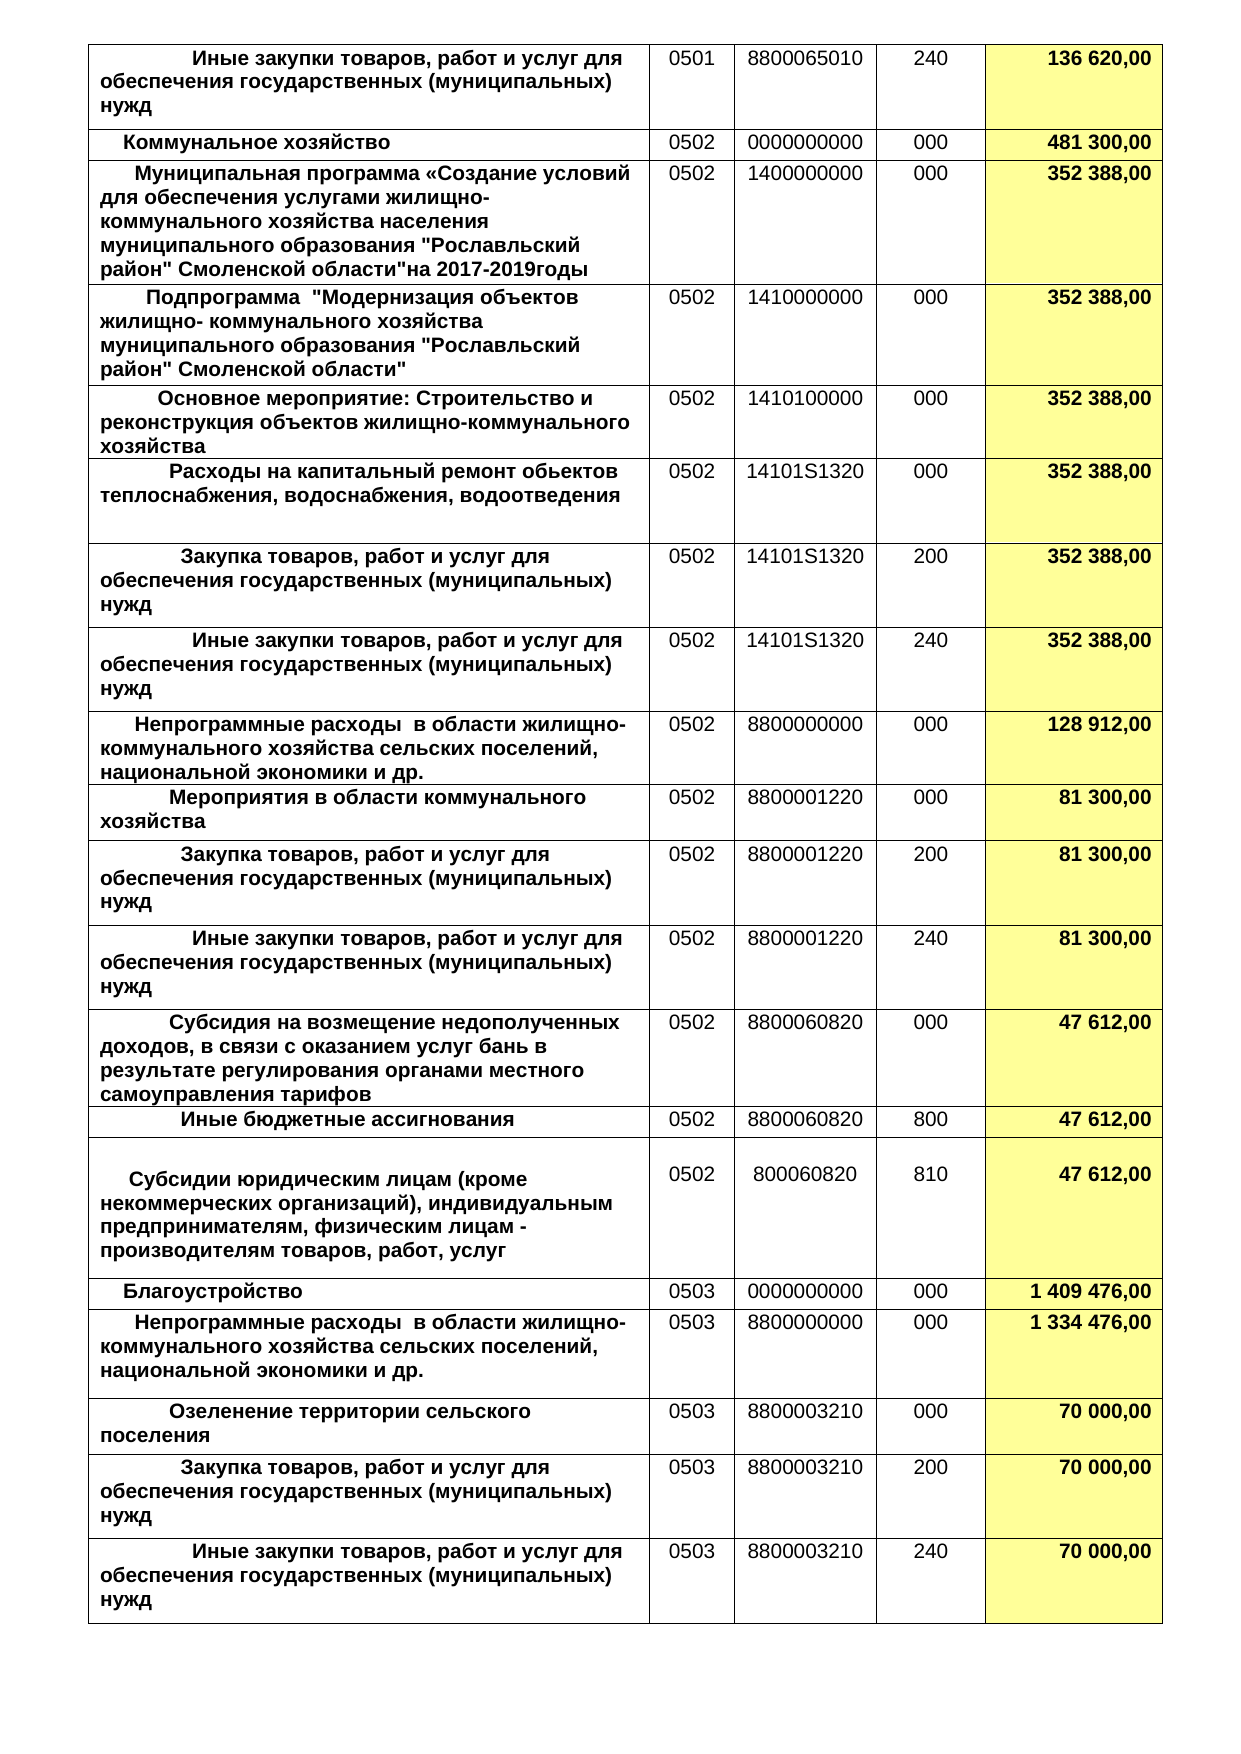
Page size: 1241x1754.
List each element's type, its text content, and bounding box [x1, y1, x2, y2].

table_cell 0503 [650, 1279, 734, 1309]
table_cell Благоустройство [89, 1279, 649, 1309]
table_cell Озеленение территории сельского поселения [89, 1399, 649, 1454]
table_cell 0502 [650, 926, 734, 1009]
table_cell 000 [877, 161, 985, 283]
table_cell 810 [877, 1138, 985, 1278]
table_cell Муниципальная программа «Создание условий для обеспечения услугами жилищно- коммунального хозяйства населения муниципального образования "Рославльский район" Смоленской области"на 2017-2019годы [89, 161, 649, 283]
table_cell 8800001220 [735, 785, 876, 840]
table_cell 128 912,00 [986, 712, 1162, 784]
table_cell 000 [877, 1310, 985, 1398]
table_cell 240 [877, 1539, 985, 1623]
table_cell 0503 [650, 1455, 734, 1538]
table_cell 240 [877, 628, 985, 711]
table_cell 000 [877, 1010, 985, 1106]
table_cell Иные закупки товаров, работ и услуг для обеспечения государственных (муниципальных) нужд [89, 926, 649, 1009]
table_cell 240 [877, 45, 985, 129]
table_cell 8800001220 [735, 841, 876, 925]
table_cell 0000000000 [735, 1279, 876, 1309]
table_cell 8800060820 [735, 1010, 876, 1106]
table_cell Субсидии юридическим лицам (кроме некоммерческих организаций), индивидуальным предпринимателям, физическим лицам - производителям товаров, работ, услуг [89, 1138, 649, 1278]
table_cell 1400000000 [735, 161, 876, 283]
table_cell 0502 [650, 1138, 734, 1278]
table_cell 81 300,00 [986, 926, 1162, 1009]
table_cell 14101S1320 [735, 628, 876, 711]
table_cell 800 [877, 1107, 985, 1137]
table_cell Иные бюджетные ассигнования [89, 1107, 649, 1137]
table_cell 000 [877, 712, 985, 784]
table_cell 200 [877, 1455, 985, 1538]
table_cell 1 334 476,00 [986, 1310, 1162, 1398]
table_cell 0503 [650, 1399, 734, 1454]
table_cell 1410000000 [735, 285, 876, 385]
table_cell 0502 [650, 712, 734, 784]
table_cell 000 [877, 785, 985, 840]
table_cell Закупка товаров, работ и услуг для обеспечения государственных (муниципальных) нужд [89, 544, 649, 627]
table_cell 8800065010 [735, 45, 876, 129]
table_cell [89, 1455, 649, 1538]
table_cell 8800003210 [735, 1539, 876, 1623]
table_cell Расходы на капитальный ремонт обьектов теплоснабжения, водоснабжения, водоотведения [89, 459, 649, 542]
table_cell 14101S1320 [735, 544, 876, 627]
table_cell 0502 [650, 841, 734, 925]
table_cell Закупка товаров, работ и услуг для обеспечения государственных (муниципальных) нужд [89, 841, 649, 925]
table_cell 70 000,00 [986, 1539, 1162, 1623]
table_cell 0502 [650, 628, 734, 711]
table_cell 000 [877, 285, 985, 385]
table_cell 0502 [650, 285, 734, 385]
table_cell Субсидия на возмещение недополученных доходов, в связи с оказанием услуг бань в результате регулирования органами местного самоуправления тарифов [89, 1010, 649, 1106]
table_cell 0502 [650, 1107, 734, 1137]
table_cell 0503 [650, 1539, 734, 1623]
table_cell 0502 [650, 785, 734, 840]
table_cell 000 [877, 386, 985, 458]
table_cell 0502 [650, 1010, 734, 1106]
table_cell 200 [877, 841, 985, 925]
table_cell 352 388,00 [986, 628, 1162, 711]
table_cell 1 409 476,00 [986, 1279, 1162, 1309]
table_cell 240 [877, 926, 985, 1009]
table_cell Иные закупки товаров, работ и услуг для обеспечения государственных (муниципальных) нужд [89, 45, 649, 129]
table_cell 8800001220 [735, 926, 876, 1009]
table_cell 70 000,00 [986, 1455, 1162, 1538]
table_cell 81 300,00 [986, 841, 1162, 925]
table_cell 0502 [650, 544, 734, 627]
table_cell Основное мероприятие: Строительство и реконструкция объектов жилищно-коммунального хозяйства [89, 386, 649, 458]
table_cell 200 [877, 544, 985, 627]
table_cell 70 000,00 [986, 1399, 1162, 1454]
table_cell 0502 [650, 459, 734, 542]
table_cell 0503 [650, 1310, 734, 1398]
table_cell 000 [877, 130, 985, 160]
table_cell 481 300,00 [986, 130, 1162, 160]
table_cell 352 388,00 [986, 544, 1162, 627]
table_cell Подпрограмма "Модернизация объектов жилищно- коммунального хозяйства муниципального образования "Рославльский район" Смоленской области" [89, 285, 649, 385]
table_cell 000 [877, 459, 985, 542]
table_cell Коммунальное хозяйство [89, 130, 649, 160]
table_cell 0501 [650, 45, 734, 129]
table_cell 352 388,00 [986, 285, 1162, 385]
table_cell 0000000000 [735, 130, 876, 160]
table_cell 352 388,00 [986, 161, 1162, 283]
table_cell 47 612,00 [986, 1010, 1162, 1106]
table_cell 14101S1320 [735, 459, 876, 542]
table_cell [89, 1539, 649, 1623]
table_cell 81 300,00 [986, 785, 1162, 840]
table_cell 8800000000 [735, 1310, 876, 1398]
table_cell Непрограммные расходы в области жилищно-коммунального хозяйства сельских поселений, национальной экономики и др. [89, 1310, 649, 1398]
table_cell 47 612,00 [986, 1107, 1162, 1137]
table_cell Мероприятия в области коммунального хозяйства [89, 785, 649, 840]
table_cell 000 [877, 1399, 985, 1454]
table_cell 136 620,00 [986, 45, 1162, 129]
table_cell 352 388,00 [986, 386, 1162, 458]
table_cell 0502 [650, 130, 734, 160]
table_cell 8800060820 [735, 1107, 876, 1137]
table_cell 352 388,00 [986, 459, 1162, 542]
table_cell 1410100000 [735, 386, 876, 458]
table_cell 8800003210 [735, 1455, 876, 1538]
table_cell 8800000000 [735, 712, 876, 784]
table_cell Непрограммные расходы в области жилищно-коммунального хозяйства сельских поселений, национальной экономики и др. [89, 712, 649, 784]
table_cell 8800003210 [735, 1399, 876, 1454]
table_cell 000 [877, 1279, 985, 1309]
table_cell 47 612,00 [986, 1138, 1162, 1278]
table_cell 800060820 [735, 1138, 876, 1278]
table_cell 0502 [650, 161, 734, 283]
table_cell 0502 [650, 386, 734, 458]
table_cell Иные закупки товаров, работ и услуг для обеспечения государственных (муниципальных) нужд [89, 628, 649, 711]
